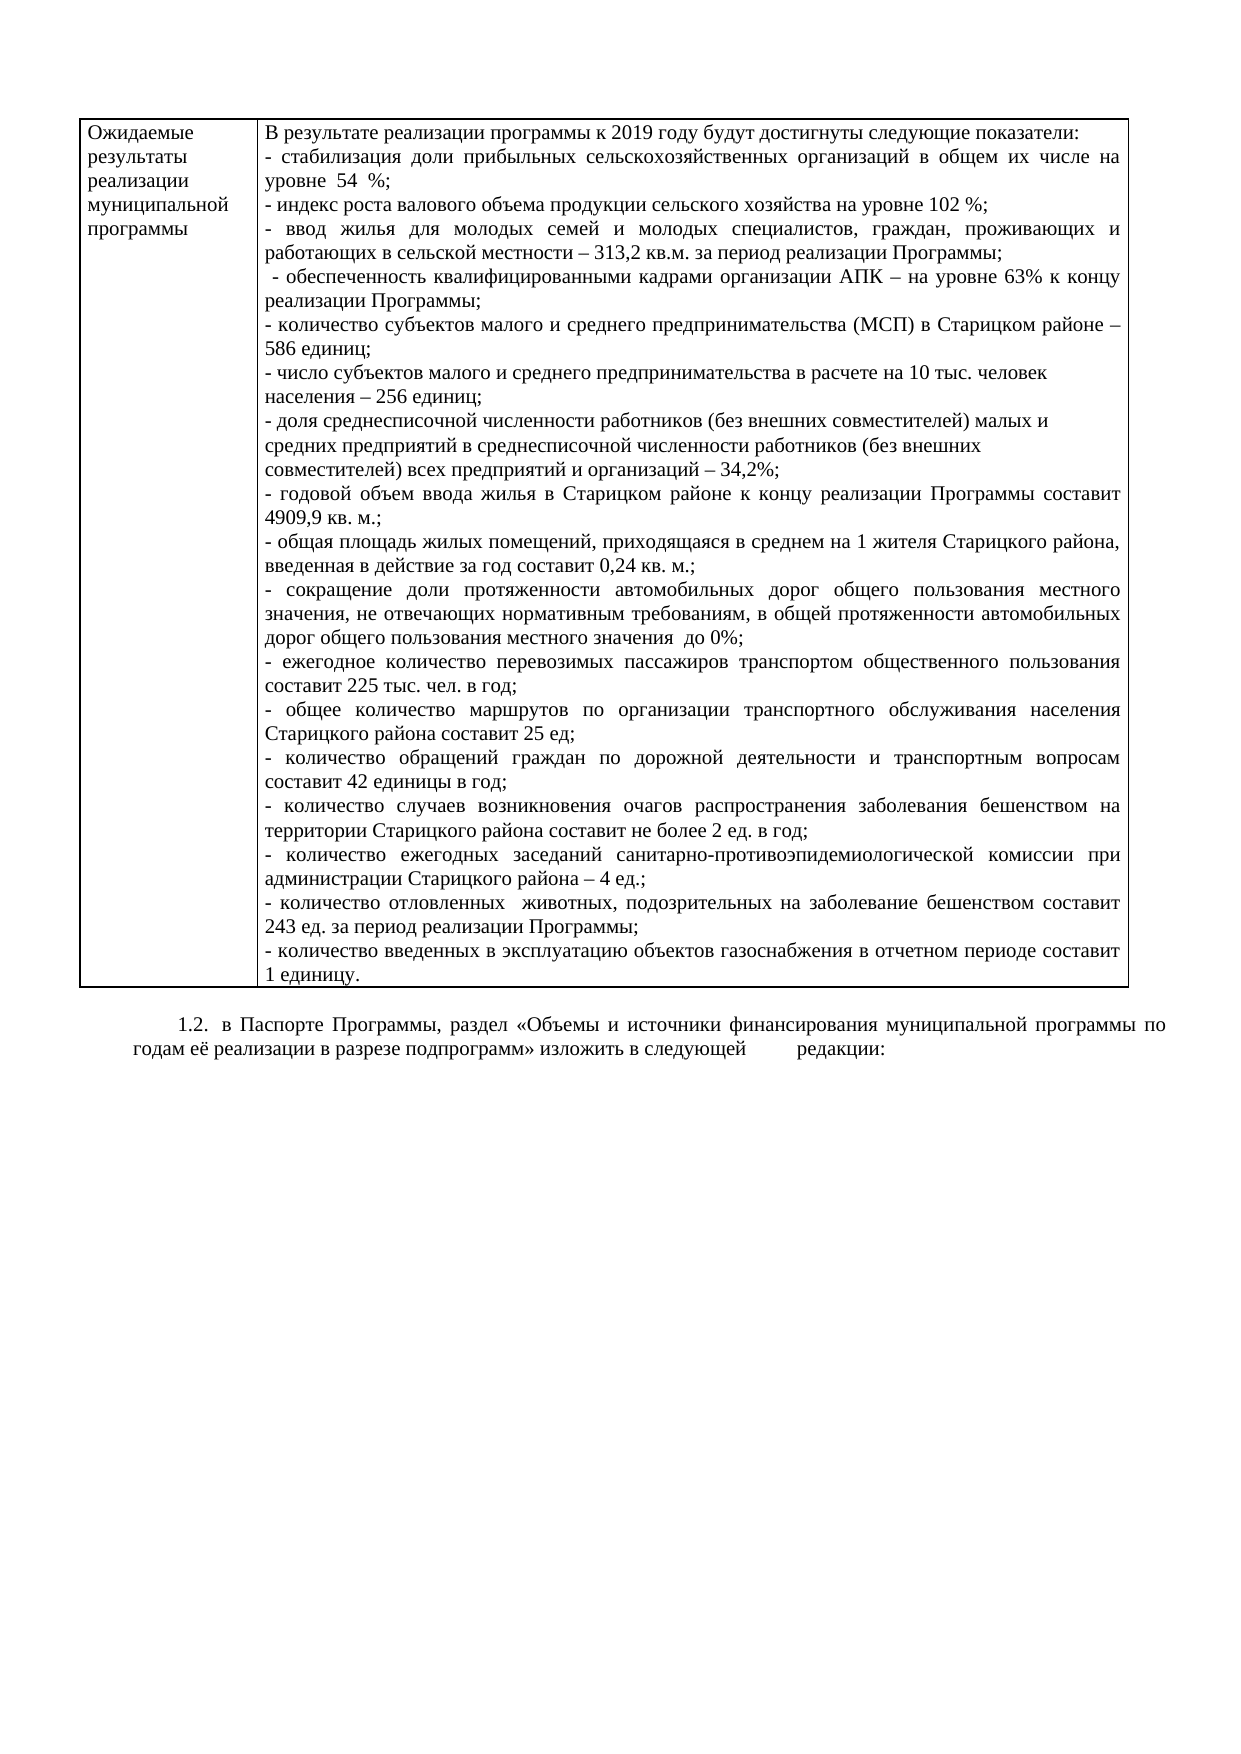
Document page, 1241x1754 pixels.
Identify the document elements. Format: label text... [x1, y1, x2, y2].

table_header Ожидаемые результаты реализации муниципальной программы [81, 120, 257, 986]
list в Паспорте Программы, раздел «Объемы и источники финансирования муниципальной программы по годам её реализации в разрезе подпрограмм» изложить в следующей редакции: [133, 1012, 1167, 1060]
table_header В результате реализации программы к 2019 году будут достигнуты следующие показатели: - стабилизация доли прибыльных сельскохозяйственных организаций в общем их числе на уровне 54 %; - индекс роста валового объема продукции сельского хозяйства на уровне 102 %; - ввод жилья для молодых семей и молодых специалистов, граждан, проживающих и работающих в сельской местности – 313,2 кв.м. за период реализации Программы; - обеспеченность квалифицированными кадрами организации АПК – на уровне 63% к концу реализации Программы; - количество субъектов малого и среднего предпринимательства (МСП) в Старицком районе – 586 единиц; - число субъектов малого и среднего предпринимательства в расчете на 10 тыс. человек населения – 256 единиц; - доля среднесписочной численности работников (без внешних совместителей) малых и средних предприятий в среднесписочной численности работников (без внешних совместителей) всех предприятий и организаций – 34,2%; - годовой объем ввода жилья в Старицком районе к концу реализации Программы составит 4909,9 кв. м.; - общая площадь жилых помещений, приходящаяся в среднем на 1 жителя Старицкого района, введенная в действие за год составит 0,24 кв. м.; - сокращение доли протяженности автомобильных дорог общего пользования местного значения, не отвечающих нормативным требованиям, в общей протяженности автомобильных дорог общего пользования местного значения до 0%; - ежегодное количество перевозимых пассажиров транспортом общественного пользования составит 225 тыс. чел. в год; - общее количество маршрутов по организации транспортного обслуживания населения Старицкого района составит 25 ед; - количество обращений граждан по дорожной деятельности и транспортным вопросам составит 42 единицы в год; - количество случаев возникновения очагов распространения заболевания бешенством на территории Старицкого района составит не более 2 ед. в год; - количество ежегодных заседаний санитарно-противоэпидемиологической комиссии при администрации Старицкого района – 4 ед.; - количество отловленных животных, подозрительных на заболевание бешенством составит 243 ед. за период реализации Программы; - количество введенных в эксплуатацию объектов газоснабжения в отчетном периоде составит 1 единицу. [258, 120, 1128, 986]
